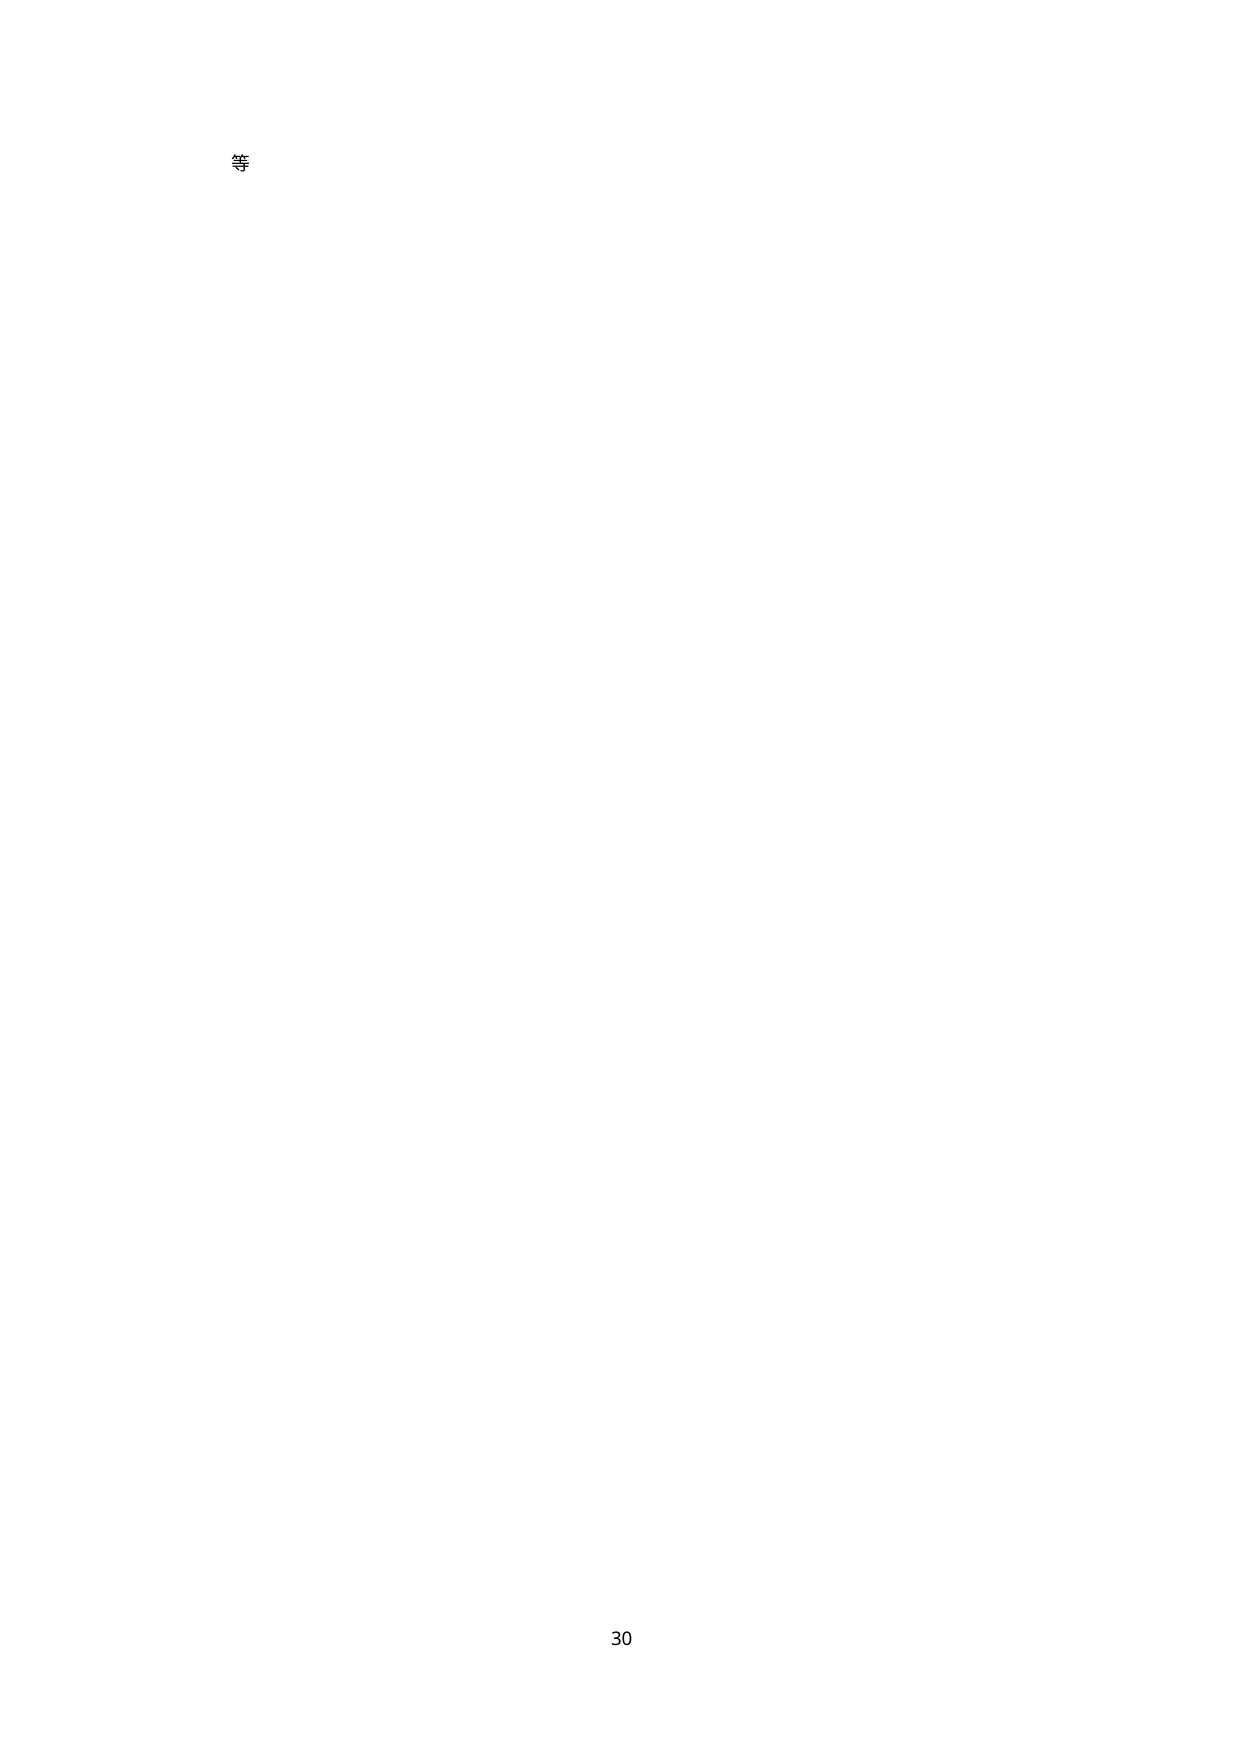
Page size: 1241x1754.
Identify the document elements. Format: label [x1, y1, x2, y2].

text [203, 146, 1075, 178]
